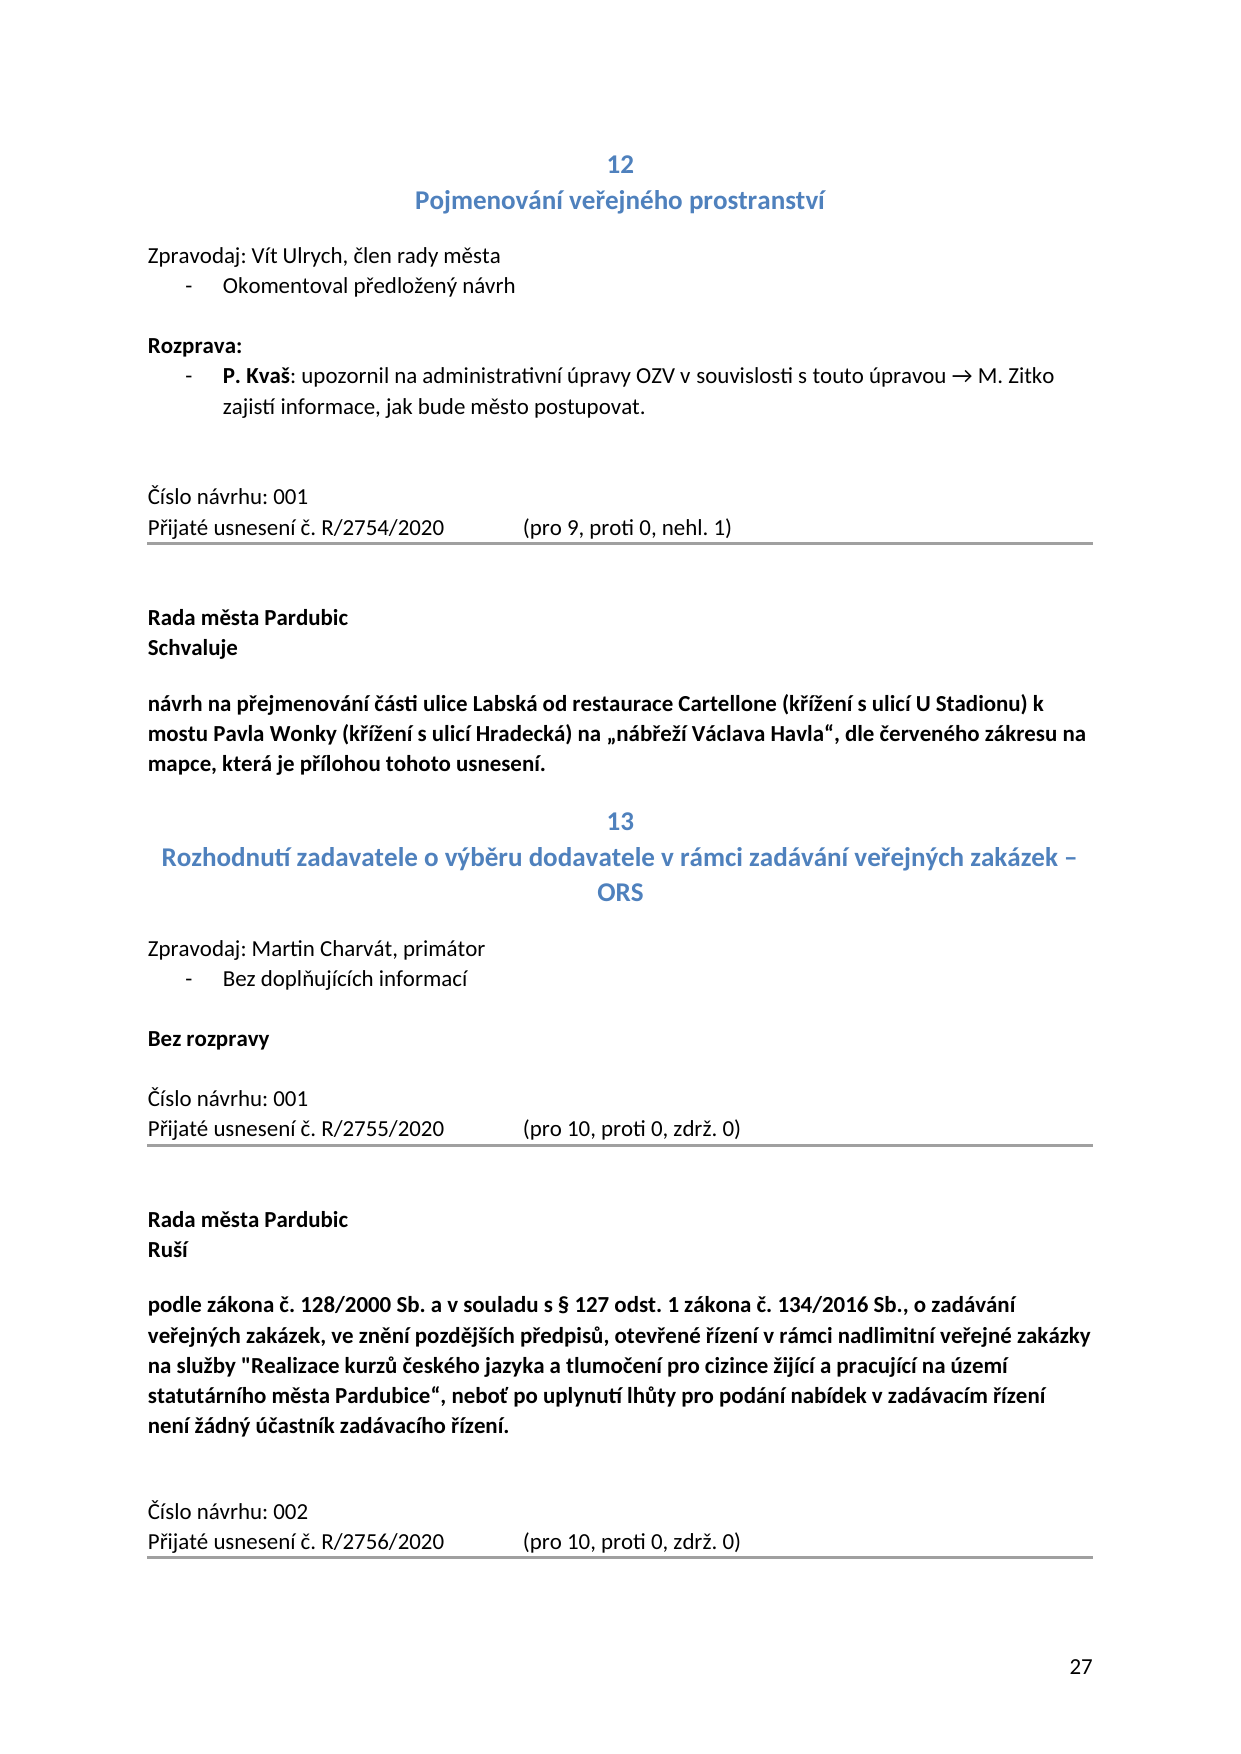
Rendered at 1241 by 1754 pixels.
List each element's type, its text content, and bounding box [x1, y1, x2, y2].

text podle zákona č. 128/2000 Sb. a v souladu s § 127 odst. 1 zákona č. 134/2016 Sb., o zadávání veřejných zakázek, ve znění pozdějších předpisů, otevřené řízení v rámci nadlimitní veřejné zakázky na služby "Realizace kurzů českého jazyka a tlumočení pro cizince žijící a pracující na území statutárního města Pardubice“, neboť po uplynutí lhůty pro podání nabídek v zadávacím řízení není žádný účastník zadávacího řízení. [148, 1291, 1093, 1439]
text návrh na přejmenování části ulice Labská od restaurace Cartellone (křížení s ulicí U Stadionu) k mostu Pavla Wonky (křížení s ulicí Hradecká) na „nábřeží Václava Havla“, dle červeného zákresu na mapce, která je přílohou tohoto usnesení. [148, 689, 1093, 777]
text Rozprava: [148, 331, 1093, 359]
text Zpravodaj: Martin Charvát, primátor [148, 934, 1093, 962]
text Bez rozpravy [148, 1024, 1093, 1052]
subtitle 13 Rozhodnutí zadavatele o výběru dodavatele v rámci zadávání veřejných zakázek – ORS [148, 804, 1093, 909]
text Číslo návrhu: 001 Přijaté usnesení č. R/2755/2020 (pro 10, proti 0, zdrž. 0) [148, 1054, 1093, 1142]
text Zpravodaj: Vít Ulrych, člen rady města [148, 241, 1093, 269]
list P. Kvaš: upozornil na administrativní úpravy OZV v souvislosti s touto úpravou → M. Zitko zajistí informace, jak bude město postupovat. [185, 362, 1093, 420]
text Rada města Pardubic Schvaluje [148, 573, 1093, 662]
list Okomentoval předložený návrh [185, 272, 1093, 299]
text Číslo návrhu: 001 Přijaté usnesení č. R/2754/2020 (pro 9, proti 0, nehl. 1) [148, 422, 1093, 541]
subtitle 12 Pojmenování veřejného prostranství [148, 148, 1093, 216]
text Rada města Pardubic Ruší [148, 1175, 1093, 1263]
text Číslo návrhu: 002 Přijaté usnesení č. R/2756/2020 (pro 10, proti 0, zdrž. 0) [148, 1467, 1093, 1555]
list Bez doplňujících informací [185, 964, 1093, 992]
